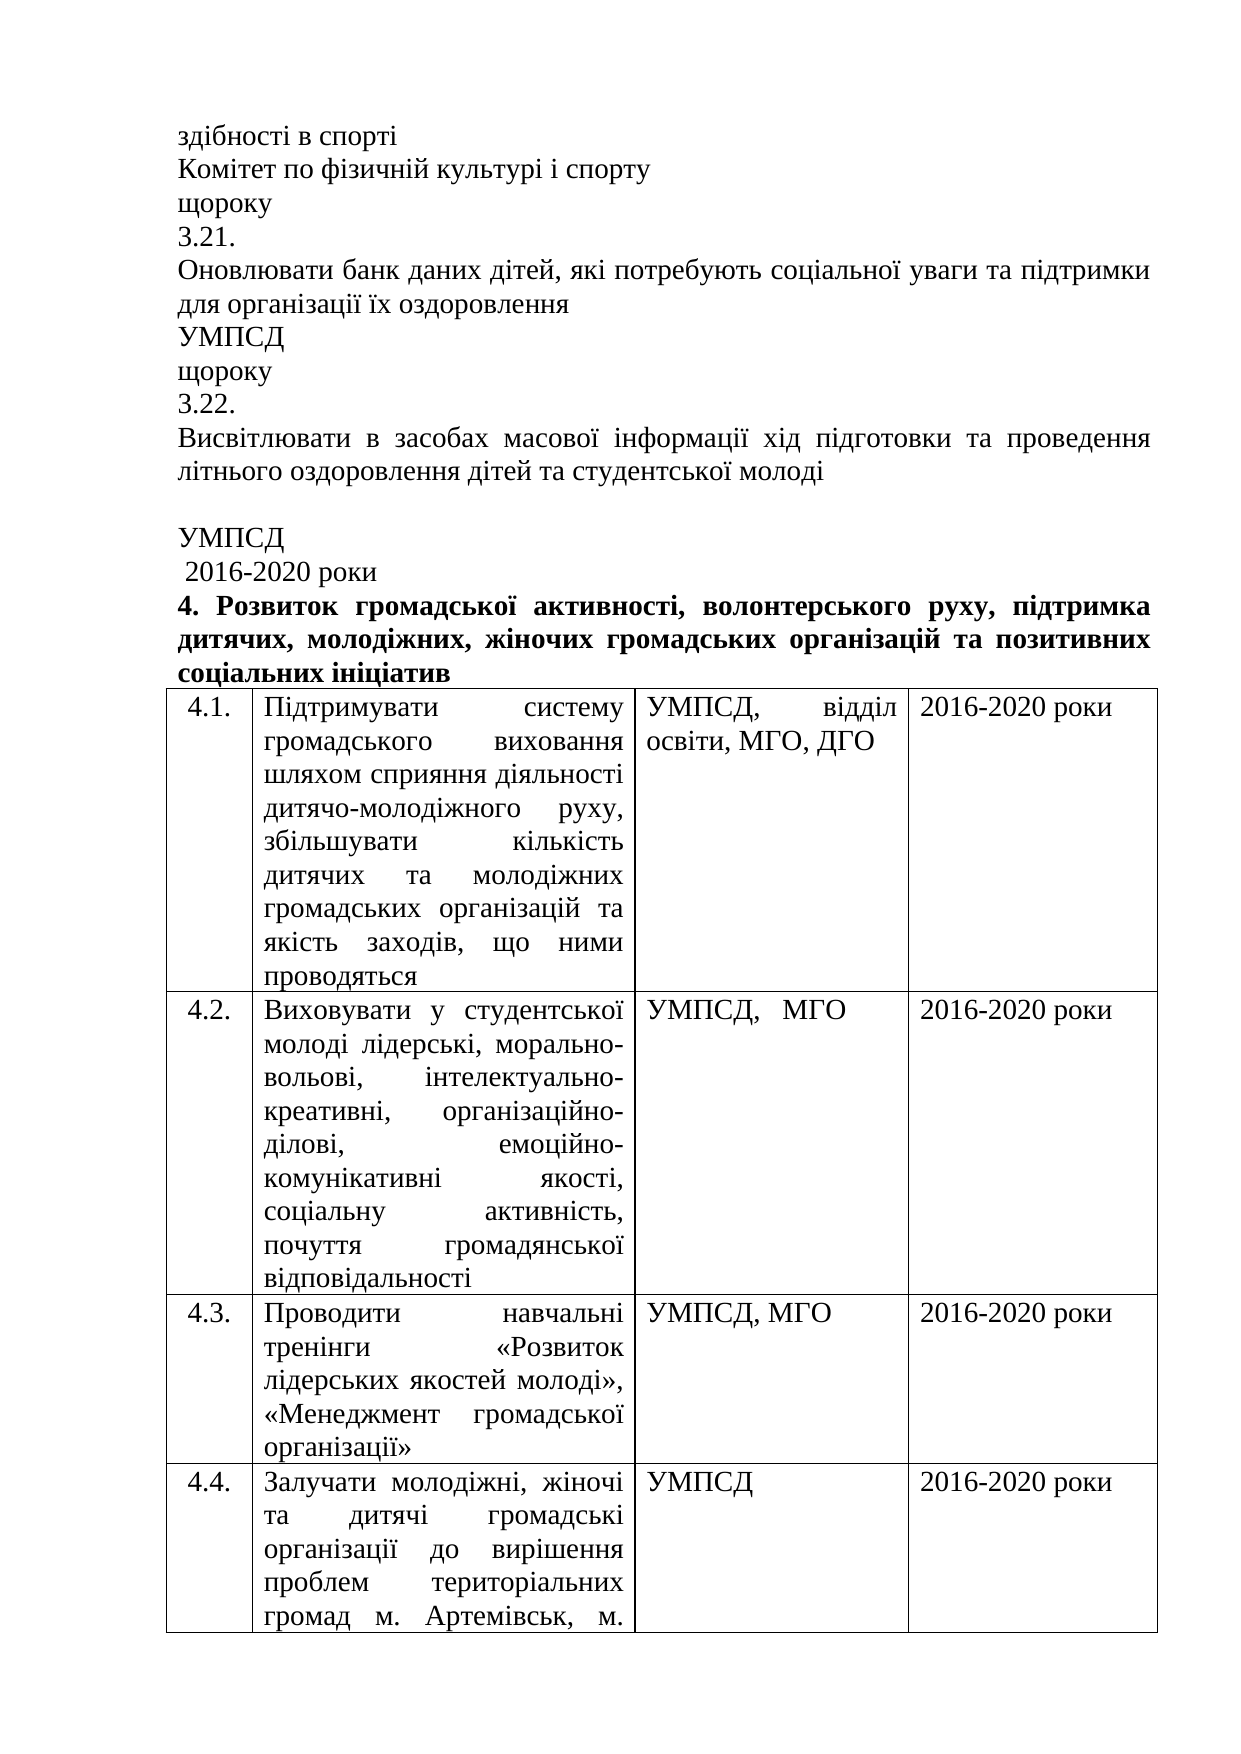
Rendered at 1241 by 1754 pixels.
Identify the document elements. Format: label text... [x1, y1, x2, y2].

table_header 4.1. [167, 689, 252, 991]
table_cell Проводити навчальні тренінги «Розвиток лідерських якостей молоді», «Менеджмент громадської організації» [253, 1295, 634, 1463]
table_header УМПСД, відділ освіти, МГО, ДГО [636, 689, 908, 991]
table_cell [253, 1464, 634, 1632]
table_cell Виховувати у студентської молоді лідерські, морально-вольові, інтелектуально-креативні, організаційно-ділові, емоційно-комунікативні якості, соціальну активність, почуття громадянської відповідальності [253, 992, 634, 1294]
table_cell 2016-2020 роки [909, 1295, 1157, 1463]
table_header Підтримувати систему громадського виховання шляхом сприяння діяльності дитячо-молодіжного руху, збільшувати кількість дитячих та молодіжних громадських організацій та якість заходів, що ними проводяться [253, 689, 634, 991]
table_header 2016-2020 роки [909, 689, 1157, 991]
table_cell 4.4. [167, 1464, 252, 1632]
table_cell 4.2. [167, 992, 252, 1294]
text 4. Розвиток громадської активності, волонтерського руху, підтримка дитячих, молодіжних, жіночих громадських організацій та позитивних соціальних ініціатив [177, 588, 1152, 688]
table_cell 2016-2020 роки [909, 992, 1157, 1294]
table_cell УМПСД [636, 1464, 908, 1632]
table_cell 2016-2020 роки [909, 1464, 1157, 1632]
table_cell 4.3. [167, 1295, 252, 1463]
table_cell УМПСД, МГО [636, 992, 908, 1294]
table_cell УМПСД, МГО [636, 1295, 908, 1463]
